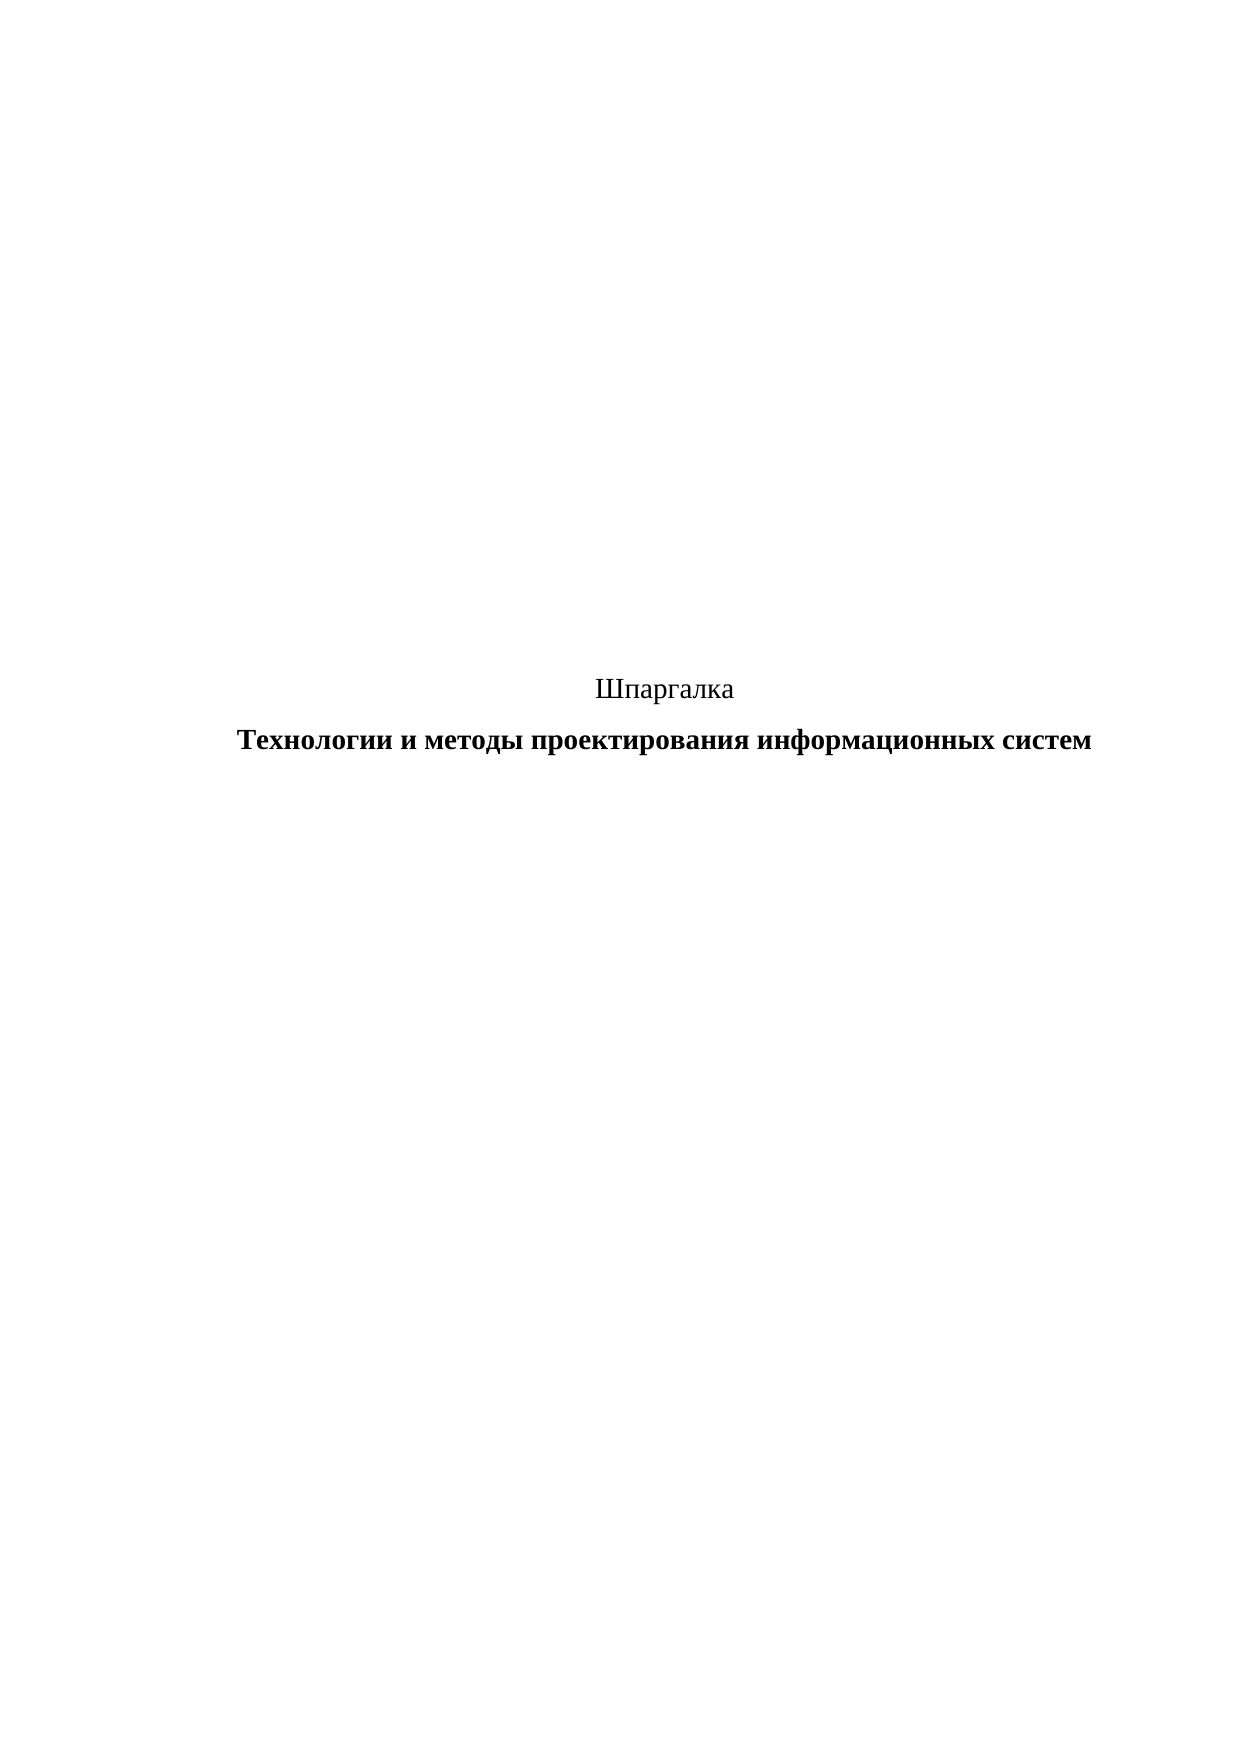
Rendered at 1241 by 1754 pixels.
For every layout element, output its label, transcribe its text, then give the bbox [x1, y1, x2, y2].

text Шпаргалка [177, 672, 1152, 705]
text Технологии и методы проектирования информационных систем [177, 722, 1152, 755]
